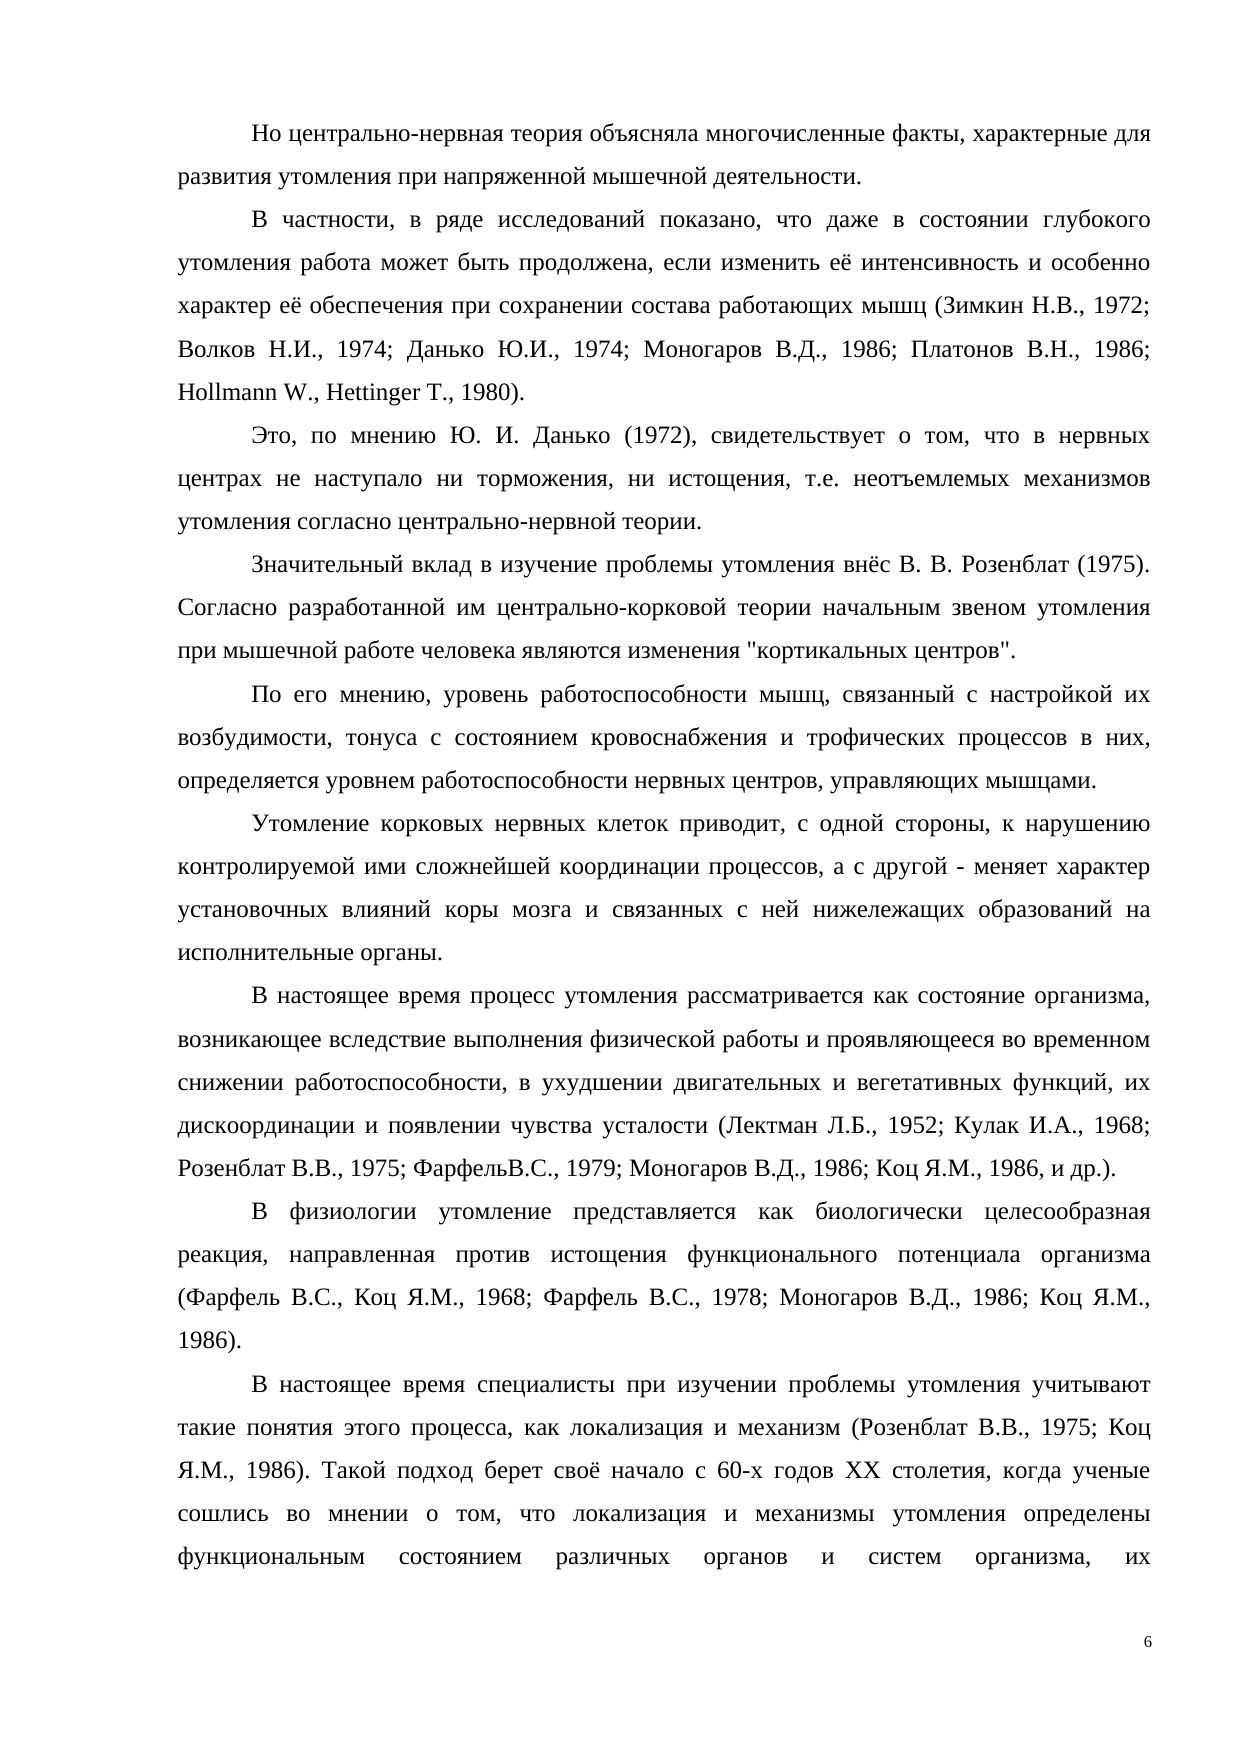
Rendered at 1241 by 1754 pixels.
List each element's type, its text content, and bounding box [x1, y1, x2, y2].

text В частности, в ряде исследований показано, что даже в состоянии глубокого утомления работа может быть продолжена, если изменить её интенсивность и особенно характер её обеспечения при сохранении состава работающих мышц (Зимкин Н.В., 1972; Волков Н.И., 1974; Данько Ю.И., 1974; Моногаров В.Д., 1986; Платонов В.Н., 1986; Hollmann W., Hettinger T., 1980). [177, 204, 1152, 406]
text Утомление корковых нервных клеток приводит, с одной стороны, к нарушению контролируемой ими сложнейшей координации процессов, а с другой - меняет характер установочных влияний коры мозга и связанных с ней нижележащих образований на исполнительные органы. [177, 808, 1152, 966]
text В физиологии утомление представляется как биологически целесообразная реакция, направленная против истощения функционального потенциала организма (Фарфель B.C., Коц Я.М., 1968; Фарфель B.C., 1978; Моногаров В.Д., 1986; Коц Я.М., 1986). [177, 1196, 1152, 1354]
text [177, 1369, 1152, 1570]
text В настоящее время процесс утомления рассматривается как состояние организма, возникающее вследствие выполнения физической работы и проявляющееся во временном снижении работоспособности, в ухудшении двигательных и вегетативных функций, их дискоординации и появлении чувства усталости (Лектман Л.Б., 1952; Кулак И.А., 1968; Розенблат В.В., 1975; ФарфельВ.С., 1979; Моногаров В.Д., 1986; Коц Я.М., 1986, и др.). [177, 981, 1152, 1182]
text Но центрально-нервная теория объясняла многочисленные факты, характерные для развития утомления при напряженной мышечной деятельности. [177, 118, 1152, 190]
text По его мнению, уровень работоспособности мышц, связанный с настройкой их возбудимости, тонуса с состоянием кровоснабжения и трофических процессов в них, определяется уровнем работоспособности нервных центров, управляющих мышцами. [177, 679, 1152, 794]
text Значительный вклад в изучение проблемы утомления внёс В. В. Розенблат (1975). Согласно разработанной им центрально-корковой теории начальным звеном утомления при мышечной работе человека являются изменения "кортикальных центров". [177, 549, 1152, 664]
text Это, по мнению Ю. И. Данько (1972), свидетельствует о том, что в нервных центрах не наступало ни торможения, ни истощения, т.е. неотъемлемых механизмов утомления согласно центрально-нервной теории. [177, 420, 1152, 535]
